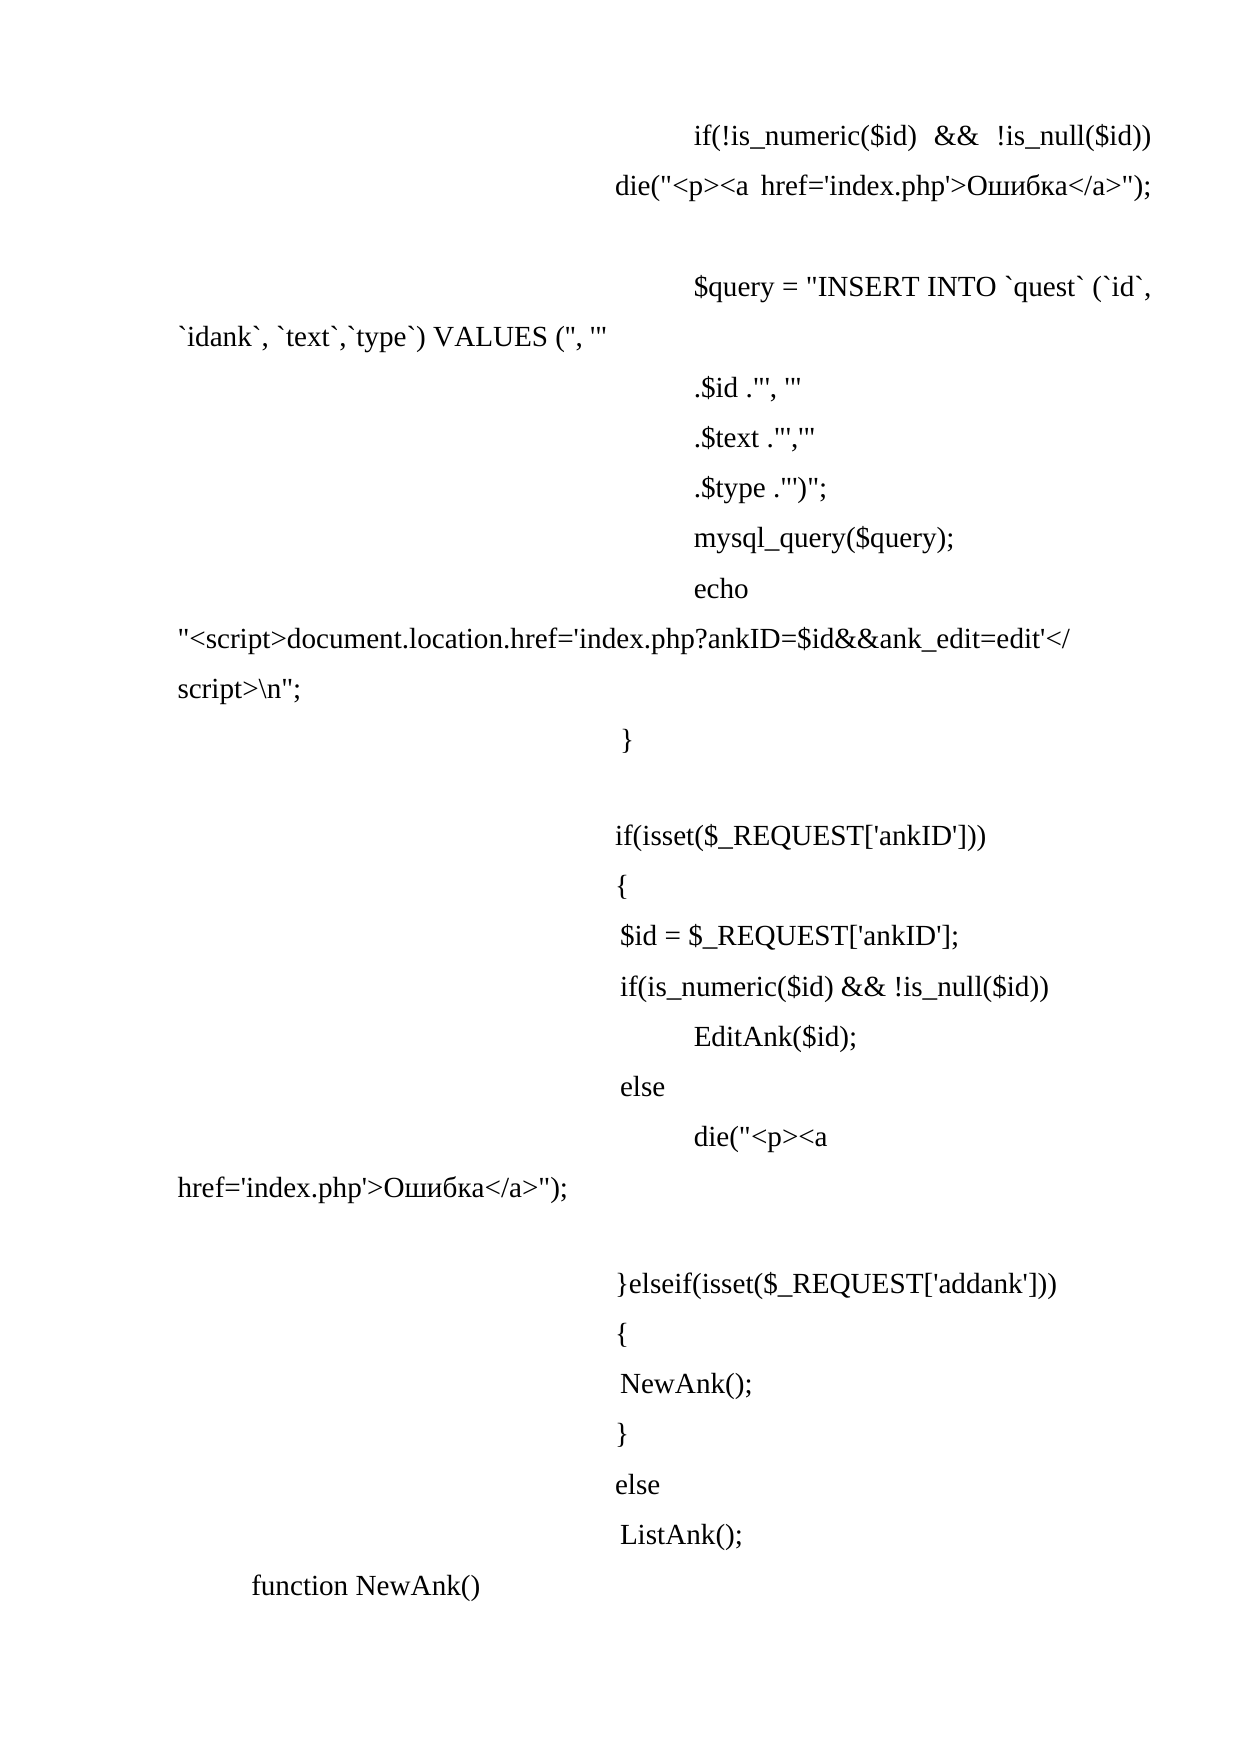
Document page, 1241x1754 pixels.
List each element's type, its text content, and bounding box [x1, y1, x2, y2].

text { [177, 1316, 1152, 1349]
text echo "<script>document.location.href='index.php?ankID=$id&&ank_edit=edit'</script>\n"; [177, 571, 1152, 705]
text } [177, 1417, 1152, 1450]
text if(!is_numeric($id) && !is_null($id)) die("<p><a href='index.php'>Ошибка</a>"); [177, 118, 1152, 252]
text }elseif(isset($_REQUEST['addank'])) [177, 1266, 1152, 1299]
text .$id ."', '" [177, 370, 1152, 403]
text function NewAnk() [177, 1568, 1152, 1601]
text else [177, 1467, 1152, 1501]
text die("<p><a href='index.php'>Ошибка</a>"); [177, 1119, 1152, 1203]
text .$text ."','" [177, 420, 1152, 453]
text $id = $_REQUEST['ankID']; [177, 918, 1152, 952]
text { [177, 868, 1152, 902]
text ListAnk(); [177, 1517, 1152, 1551]
text if(isset($_REQUEST['ankID'])) [177, 818, 1152, 851]
text else [177, 1069, 1152, 1103]
text EditAnk($id); [177, 1019, 1152, 1052]
text } [177, 722, 1152, 755]
text mysql_query($query); [177, 521, 1152, 554]
text $query = "INSERT INTO `quest` (`id`, `idank`, `text`,`type`) VALUES ('', '" [177, 269, 1152, 353]
text NewAnk(); [177, 1366, 1152, 1400]
text if(is_numeric($id) && !is_null($id)) [177, 969, 1152, 1002]
text .$type ."')"; [177, 470, 1152, 504]
